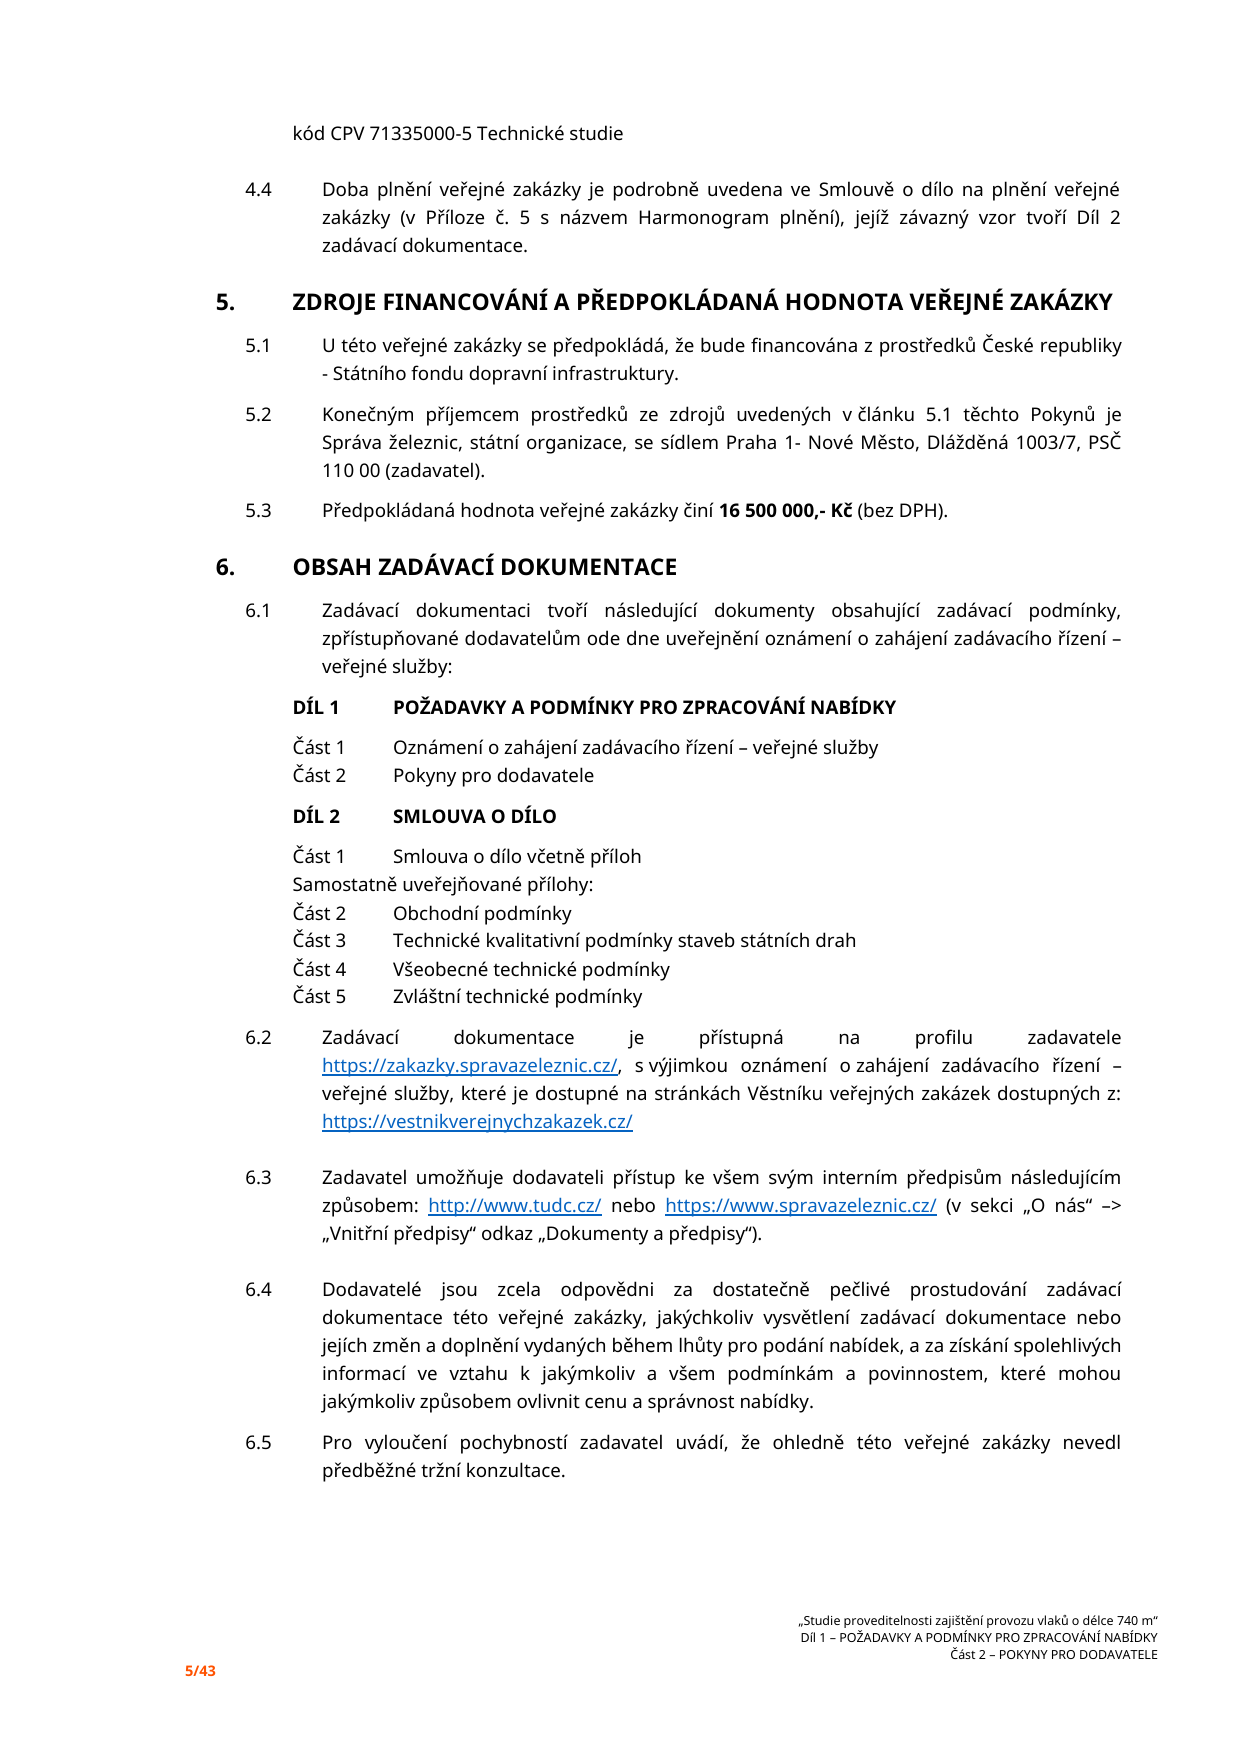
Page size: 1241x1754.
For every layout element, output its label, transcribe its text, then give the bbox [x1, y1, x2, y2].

text Část 3 Technické kvalitativní podmínky staveb státních drah [292, 928, 1122, 953]
text Část 4 Všeobecné technické podmínky [292, 956, 1122, 981]
text Dodavatelé jsou zcela odpovědni za dostatečně pečlivé prostudování zadávací dokumentace této veřejné zakázky, jakýchkoliv vysvětlení zadávací dokumentace nebo jejích změn a doplnění vydaných během lhůty pro podání nabídek, a za získání spolehlivých informací ve vztahu k jakýmkoliv a všem podmínkám a povinnostem, které mohou jakýmkoliv způsobem ovlivnit cenu a správnost nabídky. [245, 1277, 1122, 1414]
list Samostatně uveřejňované přílohy: [292, 872, 1122, 897]
text Zadavatel umožňuje dodavateli přístup ke všem svým interním předpisům následujícím způsobem: http://www.tudc.cz/ nebo https://www.spravazeleznic.cz/ (v sekci „O nás“ –> „Vnitřní předpisy“ odkaz „Dokumenty a předpisy“). [245, 1164, 1122, 1246]
text Konečným příjemcem prostředků ze zdrojů uvedených v článku 5.1 těchto Pokynů je Správa železnic, státní organizace, se sídlem Praha 1- Nové Město, Dlážděná 1003/7, PSČ 110 00 (zadavatel). [245, 401, 1122, 483]
text Pro vyloučení pochybností zadavatel uvádí, že ohledně této veřejné zakázky nevedl předběžné tržní konzultace. [245, 1429, 1122, 1483]
text Část 1 Smlouva o dílo včetně příloh [292, 844, 1122, 869]
text DÍL 1 POŽADAVKY A PODMÍNKY PRO ZPRACOVÁNÍ NABÍDKY [292, 694, 1122, 720]
text Zadávací dokumentaci tvoří následující dokumenty obsahující zadávací podmínky, zpřístupňované dodavatelům ode dne uveřejnění oznámení o zahájení zadávacího řízení – veřejné služby: [245, 598, 1122, 679]
text Doba plnění veřejné zakázky je podrobně uvedena ve Smlouvě o dílo na plnění veřejné zakázky (v Příloze č. 5 s názvem Harmonogram plnění), jejíž závazný vzor tvoří Díl 2 zadávací dokumentace. [245, 177, 1122, 258]
list kód CPV 71335000-5 Technické studie [292, 121, 1122, 146]
text Zadávací dokumentace je přístupná na profilu zadavatele https://zakazky.spravazeleznic.cz/, s výjimkou oznámení o zahájení zadávacího řízení – veřejné služby, které je dostupné na stránkách Věstníku veřejných zakázek dostupných z: https://vestnikverejnychzakazek.cz/ [245, 1024, 1122, 1134]
text Část 2 Obchodní podmínky [292, 900, 1122, 925]
text Předpokládaná hodnota veřejné zakázky činí 16 500 000,- Kč (bez DPH). [245, 498, 1122, 523]
text DÍL 2 SMLOUVA O DÍLO [292, 803, 1122, 829]
text Část 5 Zvláštní technické podmínky [292, 984, 1122, 1009]
text Část 2 Pokyny pro dodavatele [292, 763, 1122, 788]
text OBSAH ZADÁVACÍ DOKUMENTACE [216, 551, 1122, 582]
text Část 1 Oznámení o zahájení zadávacího řízení – veřejné služby [292, 735, 1122, 760]
text U této veřejné zakázky se předpokládá, že bude financována z prostředků České republiky - Státního fondu dopravní infrastruktury. [245, 333, 1122, 386]
text ZDROJE FINANCOVÁNÍ a PŘEDPOKLÁDANÁ HODNOTA VEŘEJNÉ ZAKÁZKY [216, 286, 1122, 317]
